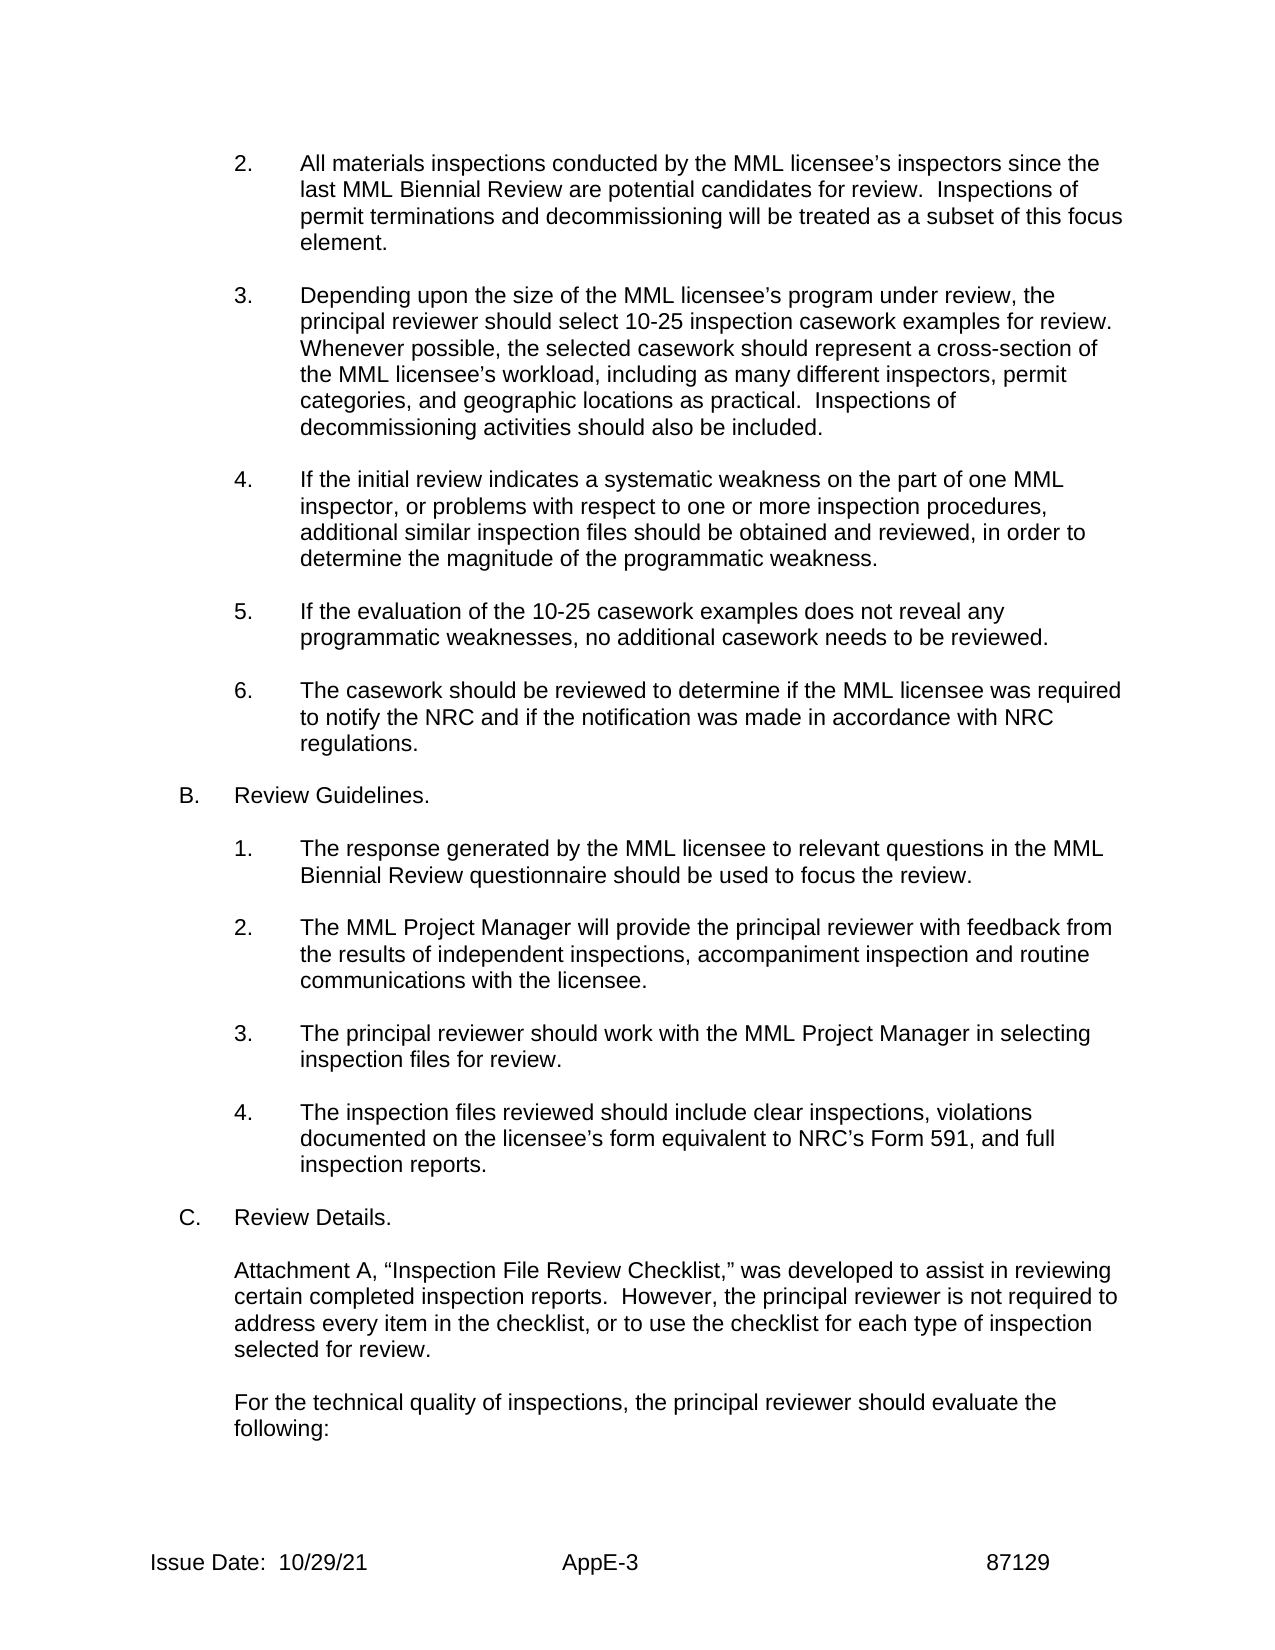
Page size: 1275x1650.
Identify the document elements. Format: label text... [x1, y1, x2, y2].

text Attachment A, “Inspection File Review Checklist,” was developed to assist in reviewing certain completed inspection reports. However, the principal reviewer is not required to address every item in the checklist, or to use the checklist for each type of inspection selected for review. [234, 1257, 1125, 1362]
list If the initial review indicates a systematic weakness on the part of one MML inspector, or problems with respect to one or more inspection procedures, additional similar inspection files should be obtained and reviewed, in order to determine the magnitude of the programmatic weakness. [234, 466, 1125, 572]
list The response generated by the MML licensee to relevant questions in the MML Biennial Review questionnaire should be used to focus the review. [234, 835, 1125, 888]
list All materials inspections conducted by the MML licensee’s inspectors since the last MML Biennial Review are potential candidates for review. Inspections of permit terminations and decommissioning will be treated as a subset of this focus element. [234, 150, 1125, 255]
list Review Guidelines. [178, 782, 1125, 809]
list The inspection files reviewed should include clear inspections, violations documented on the licensee’s form equivalent to NRC’s Form 591, and full inspection reports. [234, 1099, 1125, 1178]
list The principal reviewer should work with the MML Project Manager in selecting inspection files for review. [234, 1020, 1125, 1072]
list The casework should be reviewed to determine if the MML licensee was required to notify the NRC and if the notification was made in accordance with NRC regulations. [234, 677, 1125, 756]
text For the technical quality of inspections, the principal reviewer should evaluate the following: [234, 1389, 1125, 1441]
list Depending upon the size of the MML licensee’s program under review, the principal reviewer should select 10-25 inspection casework examples for review. Whenever possible, the selected casework should represent a cross-section of the MML licensee’s workload, including as many different inspectors, permit categories, and geographic locations as practical. Inspections of decommissioning activities should also be included. [234, 282, 1125, 440]
list If the evaluation of the 10-25 casework examples does not reveal any programmatic weaknesses, no additional casework needs to be reviewed. [234, 598, 1125, 651]
list The MML Project Manager will provide the principal reviewer with feedback from the results of independent inspections, accompaniment inspection and routine communications with the licensee. [234, 914, 1125, 993]
list Review Details. [178, 1204, 1125, 1231]
